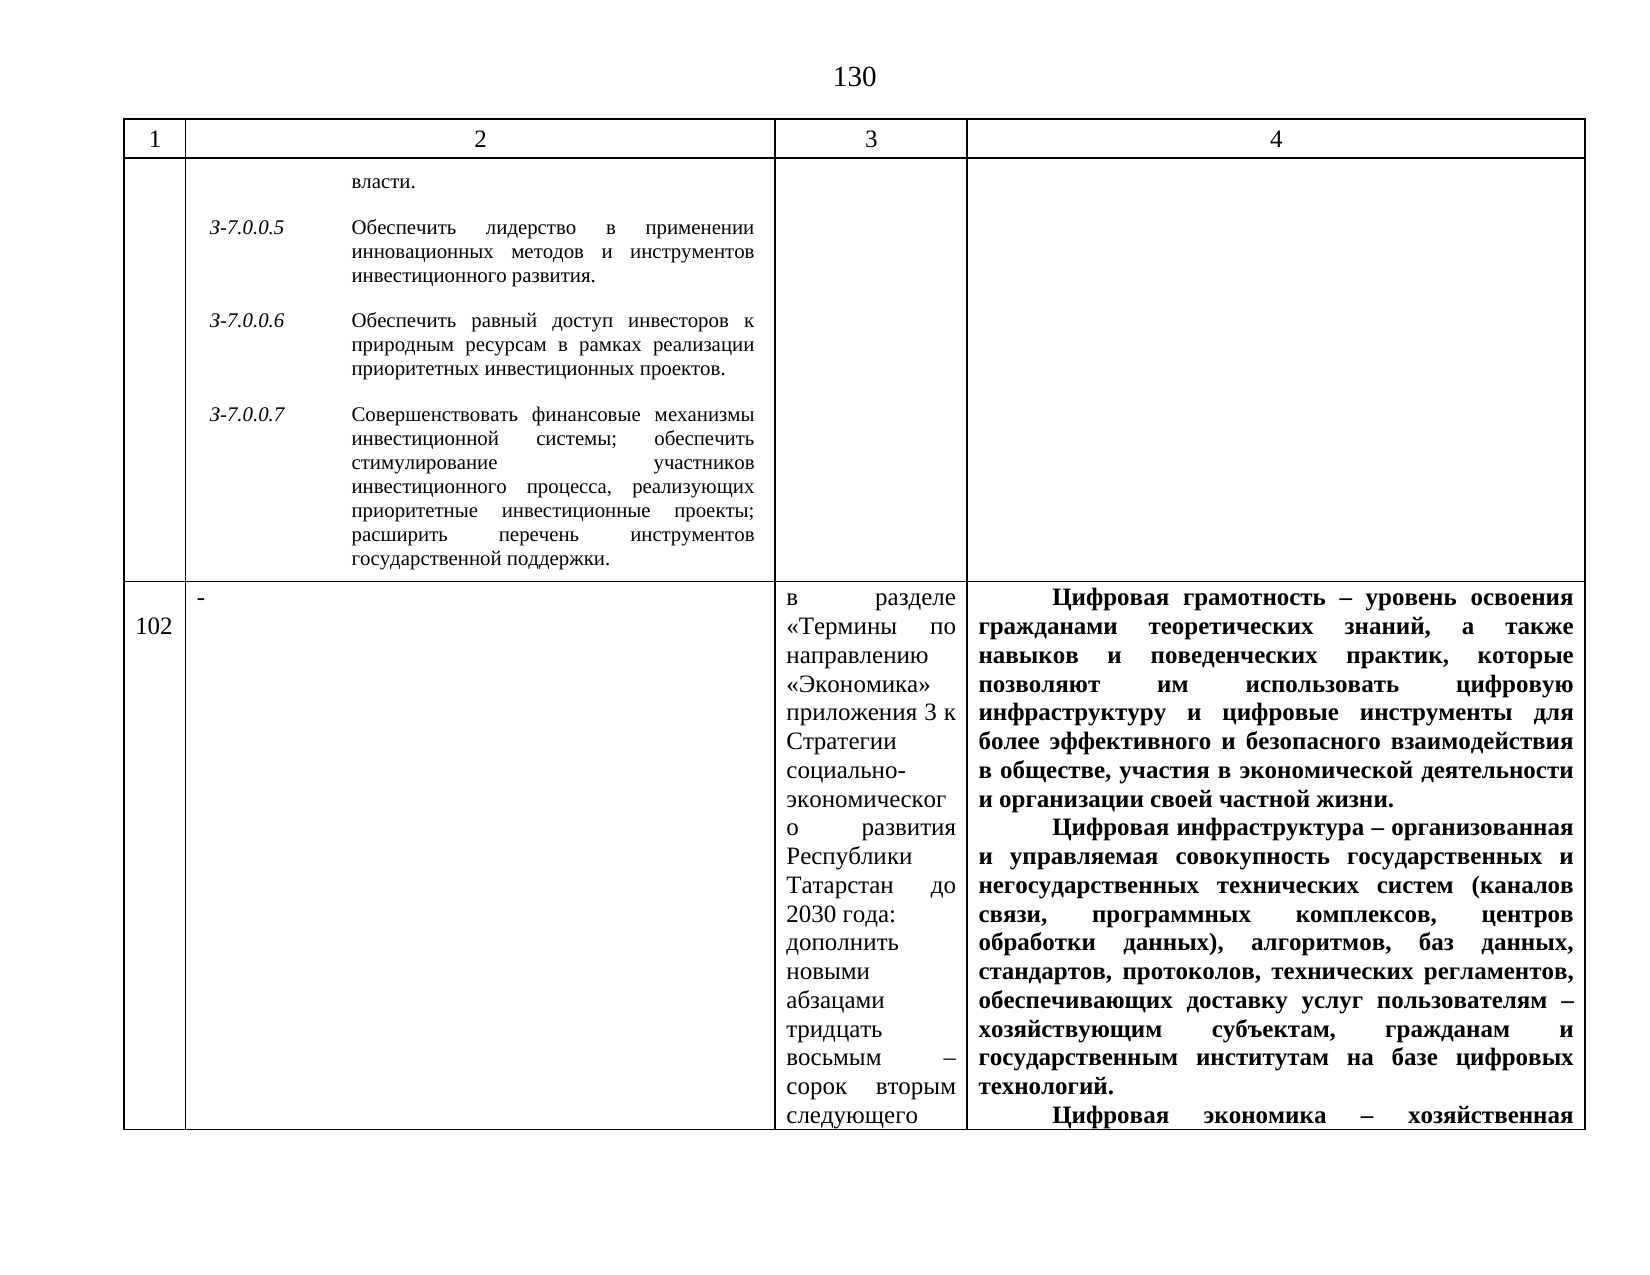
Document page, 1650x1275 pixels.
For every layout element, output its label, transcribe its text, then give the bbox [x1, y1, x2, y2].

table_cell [186, 159, 774, 581]
table_header 3 [776, 120, 966, 157]
table_header 4 [968, 120, 1584, 157]
table_header 2 [186, 120, 774, 157]
table_cell [125, 582, 185, 1129]
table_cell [776, 582, 966, 1129]
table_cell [776, 159, 966, 581]
table_cell [125, 159, 185, 581]
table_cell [968, 159, 1584, 581]
table_cell - [186, 582, 774, 1129]
table_header 1 [125, 120, 185, 157]
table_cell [968, 582, 1584, 1129]
